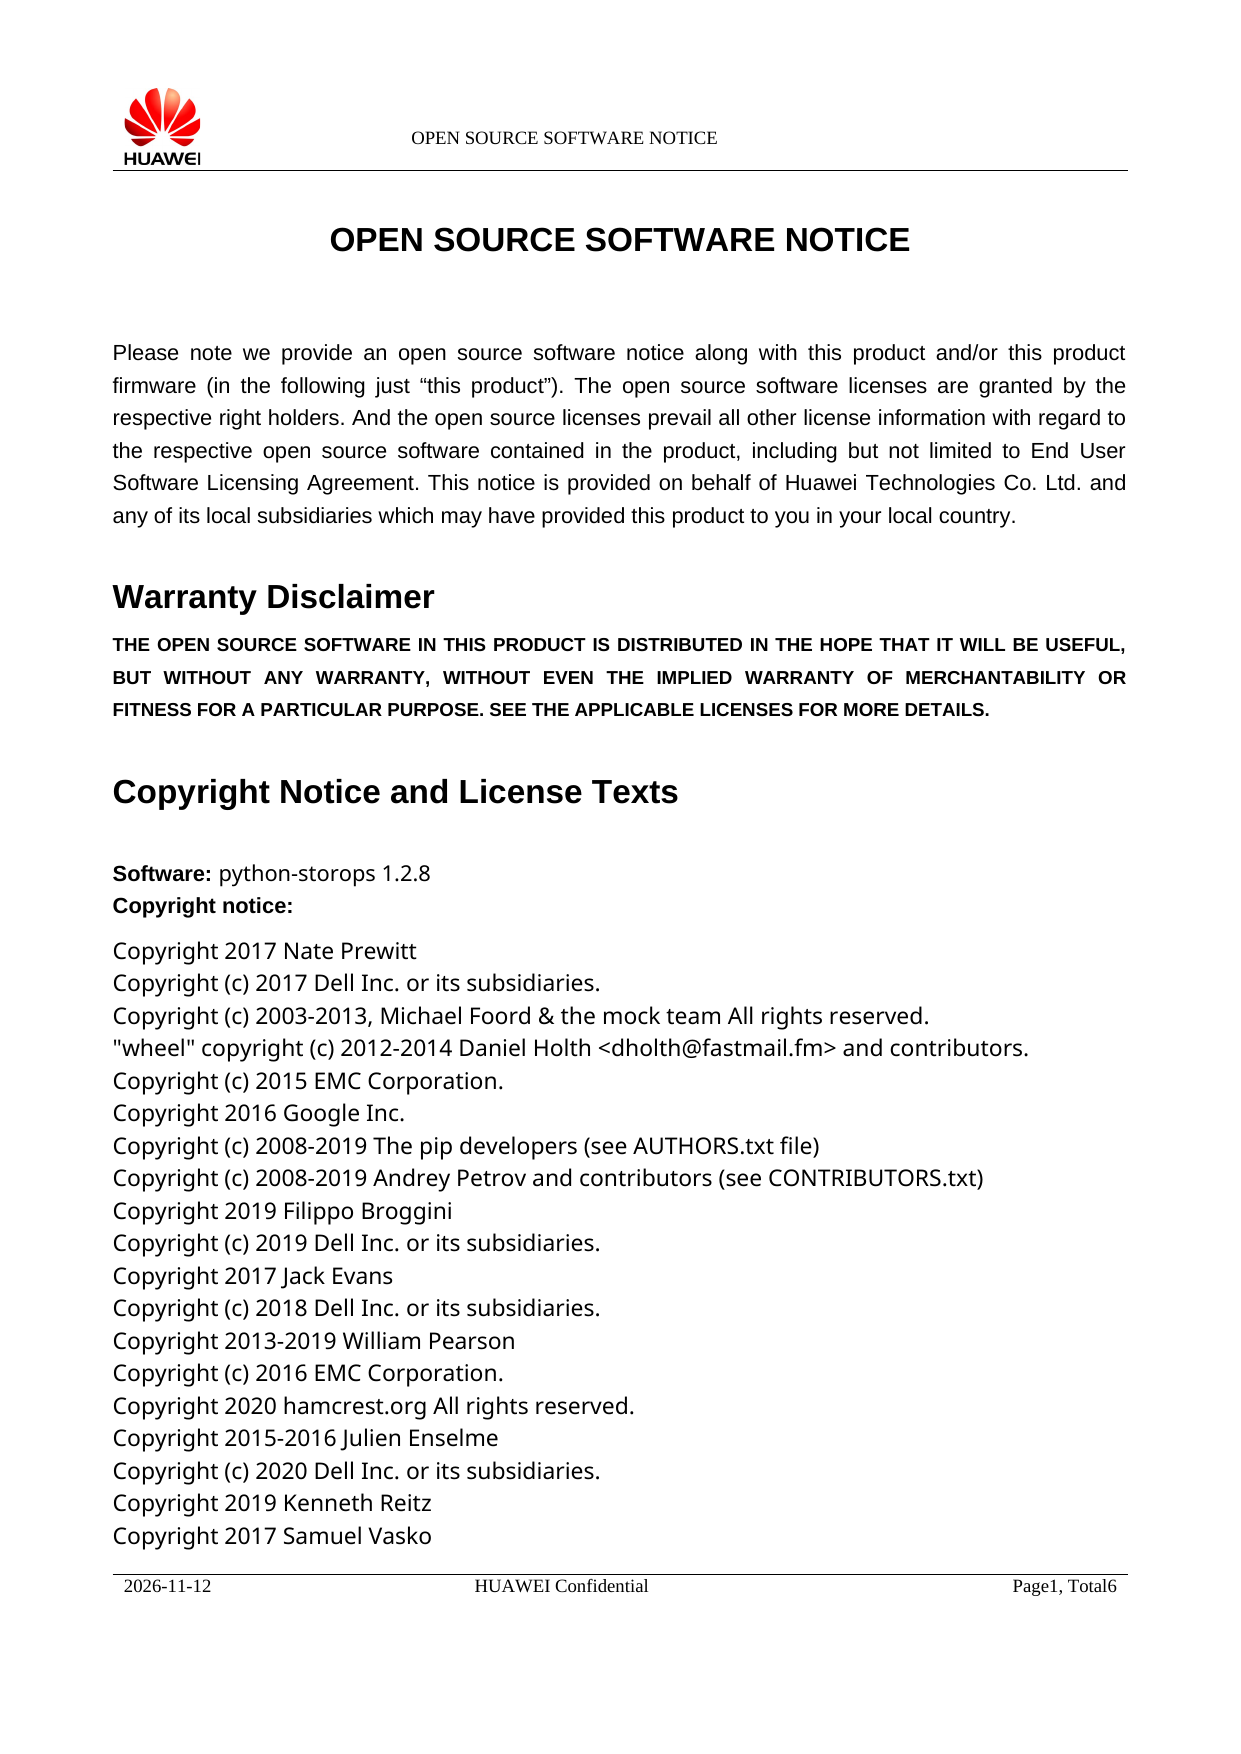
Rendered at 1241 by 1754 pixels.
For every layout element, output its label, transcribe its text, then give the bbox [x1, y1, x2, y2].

picture [124, 88, 201, 165]
text The open source software in this product is distributed in the hope that it will be useful, but WITHOUT ANY WARRANTY, without even the implied warranty of MERCHANTABILITY or FITNESS FOR A PARTICULAR PURPOSE. See the applicable licenses for more details. [112, 629, 1128, 726]
text Copyright notice: [112, 889, 1128, 921]
title Software: python-storops 1.2.8 [112, 856, 1128, 889]
text Copyright Notice and License Texts [112, 759, 1128, 824]
text Warranty Disclaimer [112, 564, 1128, 629]
text Please note we provide an open source software notice along with this product and/or this product firmware (in the following just “this product”). The open source software licenses are granted by the respective right holders. And the open source licenses prevail all other license information with regard to the respective open source software contained in the product, including but not limited to End User Software Licensing Agreement. This notice is provided on behalf of Huawei Technologies Co. Ltd. and any of its local subsidiaries which may have provided this product to you in your local country. [112, 336, 1128, 531]
text OPEN SOURCE SOFTWARE NOTICE [112, 206, 1128, 271]
